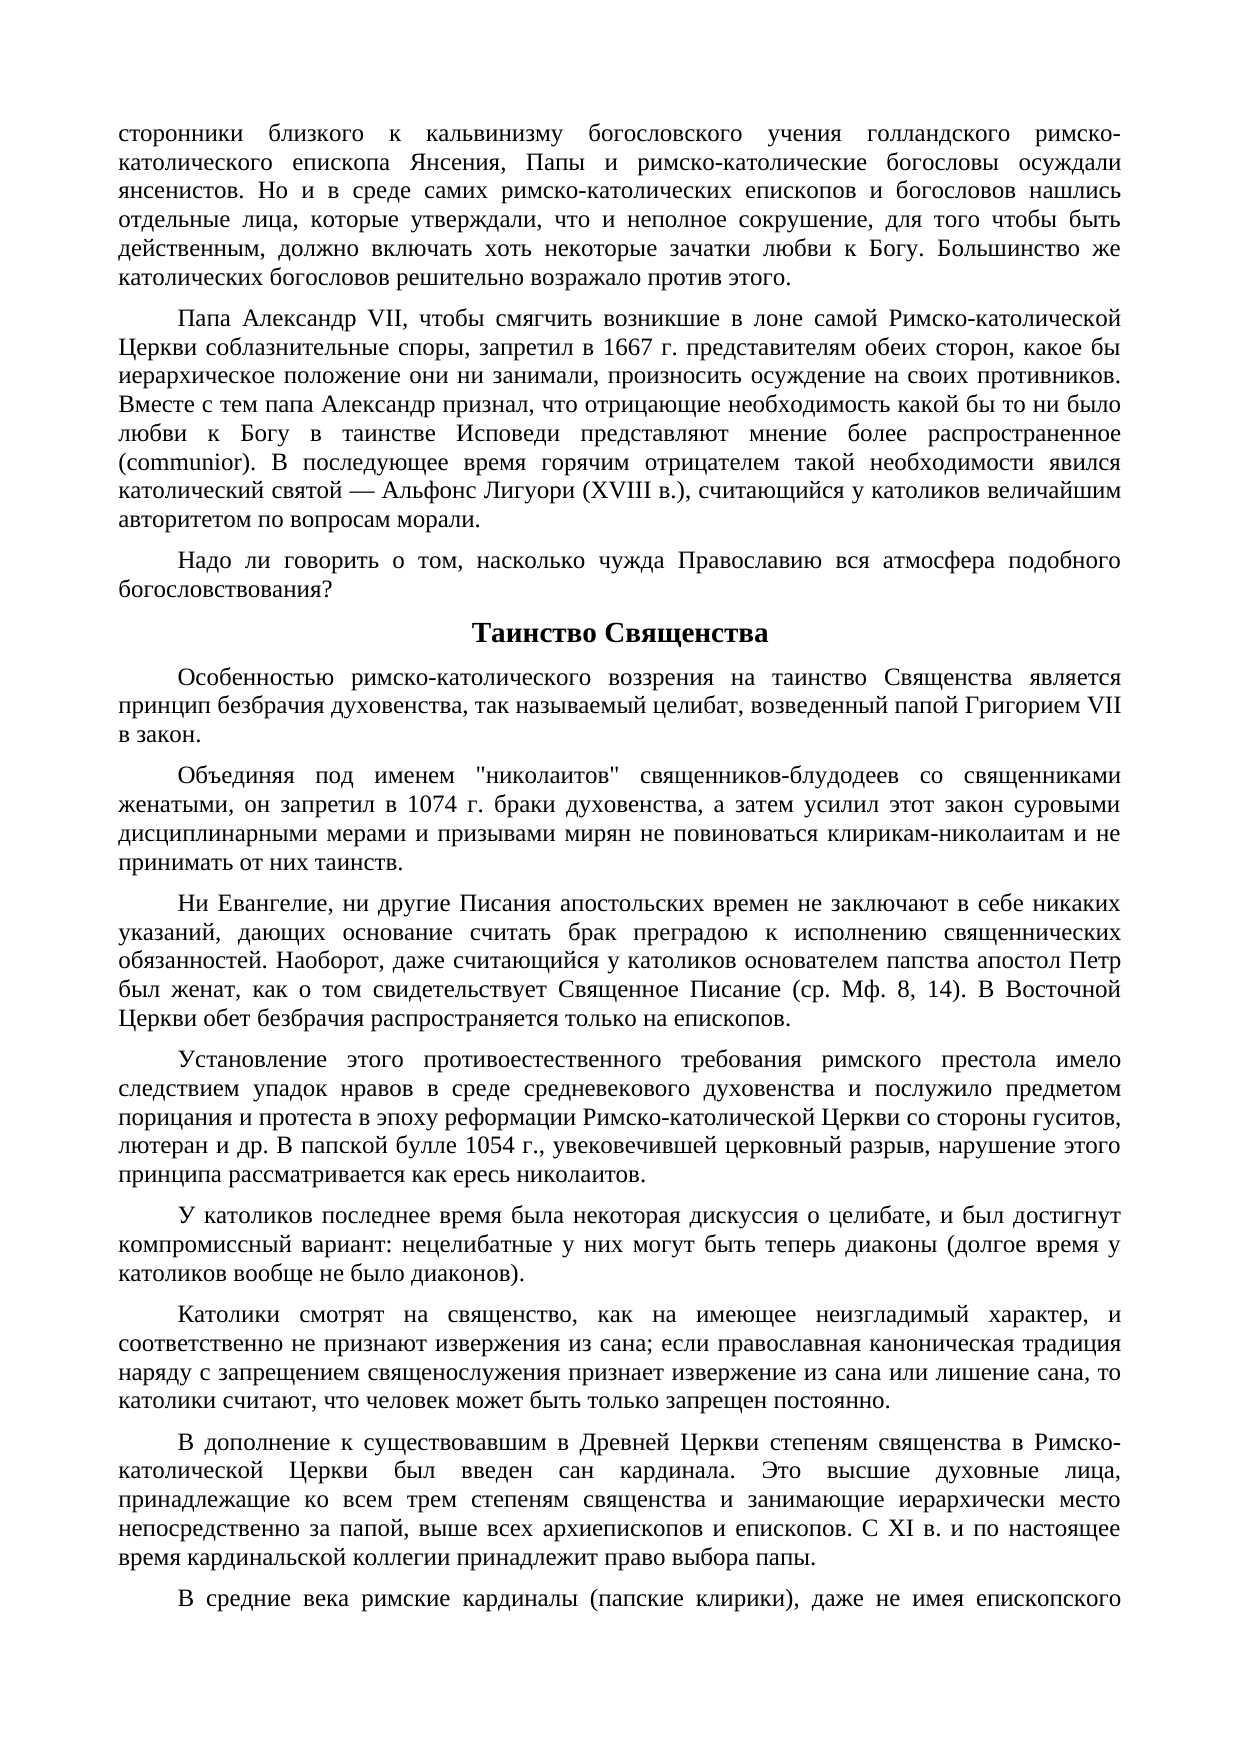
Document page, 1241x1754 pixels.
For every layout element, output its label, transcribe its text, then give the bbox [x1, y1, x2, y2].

text У католиков последнее время была некоторая дискуссия о целибате, и был достигнут компромиссный вариант: нецелибатные у них могут быть теперь диаконы (долгое время у католиков вообще не было диаконов). [118, 1200, 1122, 1287]
text Надо ли говорить о том, насколько чужда Православию вся атмосфера подобного богословствования? [118, 546, 1122, 603]
text Объединяя под именем "николаитов" священников-блудодеев со священниками женатыми, он запретил в 1074 г. браки духовенства, а затем усилил этот закон суровыми дисциплинарными мерами и призывами мирян не повиноваться клирикам-николаитам и не принимать от них таинств. [118, 760, 1122, 875]
text Таинство Священства [118, 616, 1122, 649]
text Установление этого противоестественного требования римского престола имело следствием упадок нравов в среде средневекового духовенства и послужило предметом порицания и протеста в эпоху реформации Римско-католической Церкви со стороны гуситов, лютеран и др. В папской булле 1054 г., увековечившей церковный разрыв, нарушение этого принципа рассматривается как ересь николаитов. [118, 1044, 1122, 1188]
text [118, 1583, 1122, 1612]
text Католики смотрят на священство, как на имеющее неизгладимый характер, и соответственно не признают извержения из сана; если православная каноническая традиция наряду с запрещением священослужения признает извержение из сана или лишение сана, то католики считают, что человек может быть только запрещен постоянно. [118, 1299, 1122, 1414]
text Особенностью римско-католического воззрения на таинство Священства является принцип безбрачия духовенства, так называемый целибат, возведенный папой Григорием VII в закон. [118, 662, 1122, 748]
text В дополнение к существовавшим в Древней Церкви степеням священства в Римско-католической Церкви был введен сан кардинала. Это высшие духовные лица, принадлежащие ко всем трем степеням священства и занимающие иерархически место непосредственно за папой, выше всех архиепископов и епископов. С XI в. и по настоящее время кардинальской коллегии принадлежит право выбора папы. [118, 1427, 1122, 1570]
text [118, 118, 1122, 291]
text Папа Александр VII, чтобы смягчить возникшие в лоне самой Римско-католической Церкви соблазнительные споры, запретил в 1667 г. представителям обеих сторон, какое бы иерархическое положение они ни занимали, произносить осуждение на своих противников. Вместе с тем папа Александр признал, что отрицающие необходимость какой бы то ни было любви к Богу в таинстве Исповеди представляют мнение более распространенное (communior). В последующее время горячим отрицателем такой необходимости явился католический святой — Альфонс Лигуори (XVIII в.), считающийся у католиков величайшим авторитетом по вопросам морали. [118, 303, 1122, 533]
text Ни Евангелие, ни другие Писания апостольских времен не заключают в себе никаких указаний, дающих основание считать брак преградою к исполнению священнических обязанностей. Наоборот, даже считающийся у католиков основателем папства апостол Петр был женат, как о том свидетельствует Священное Писание (ср. Мф. 8, 14). В Восточной Церкви обет безбрачия распространяется только на епископов. [118, 888, 1122, 1032]
